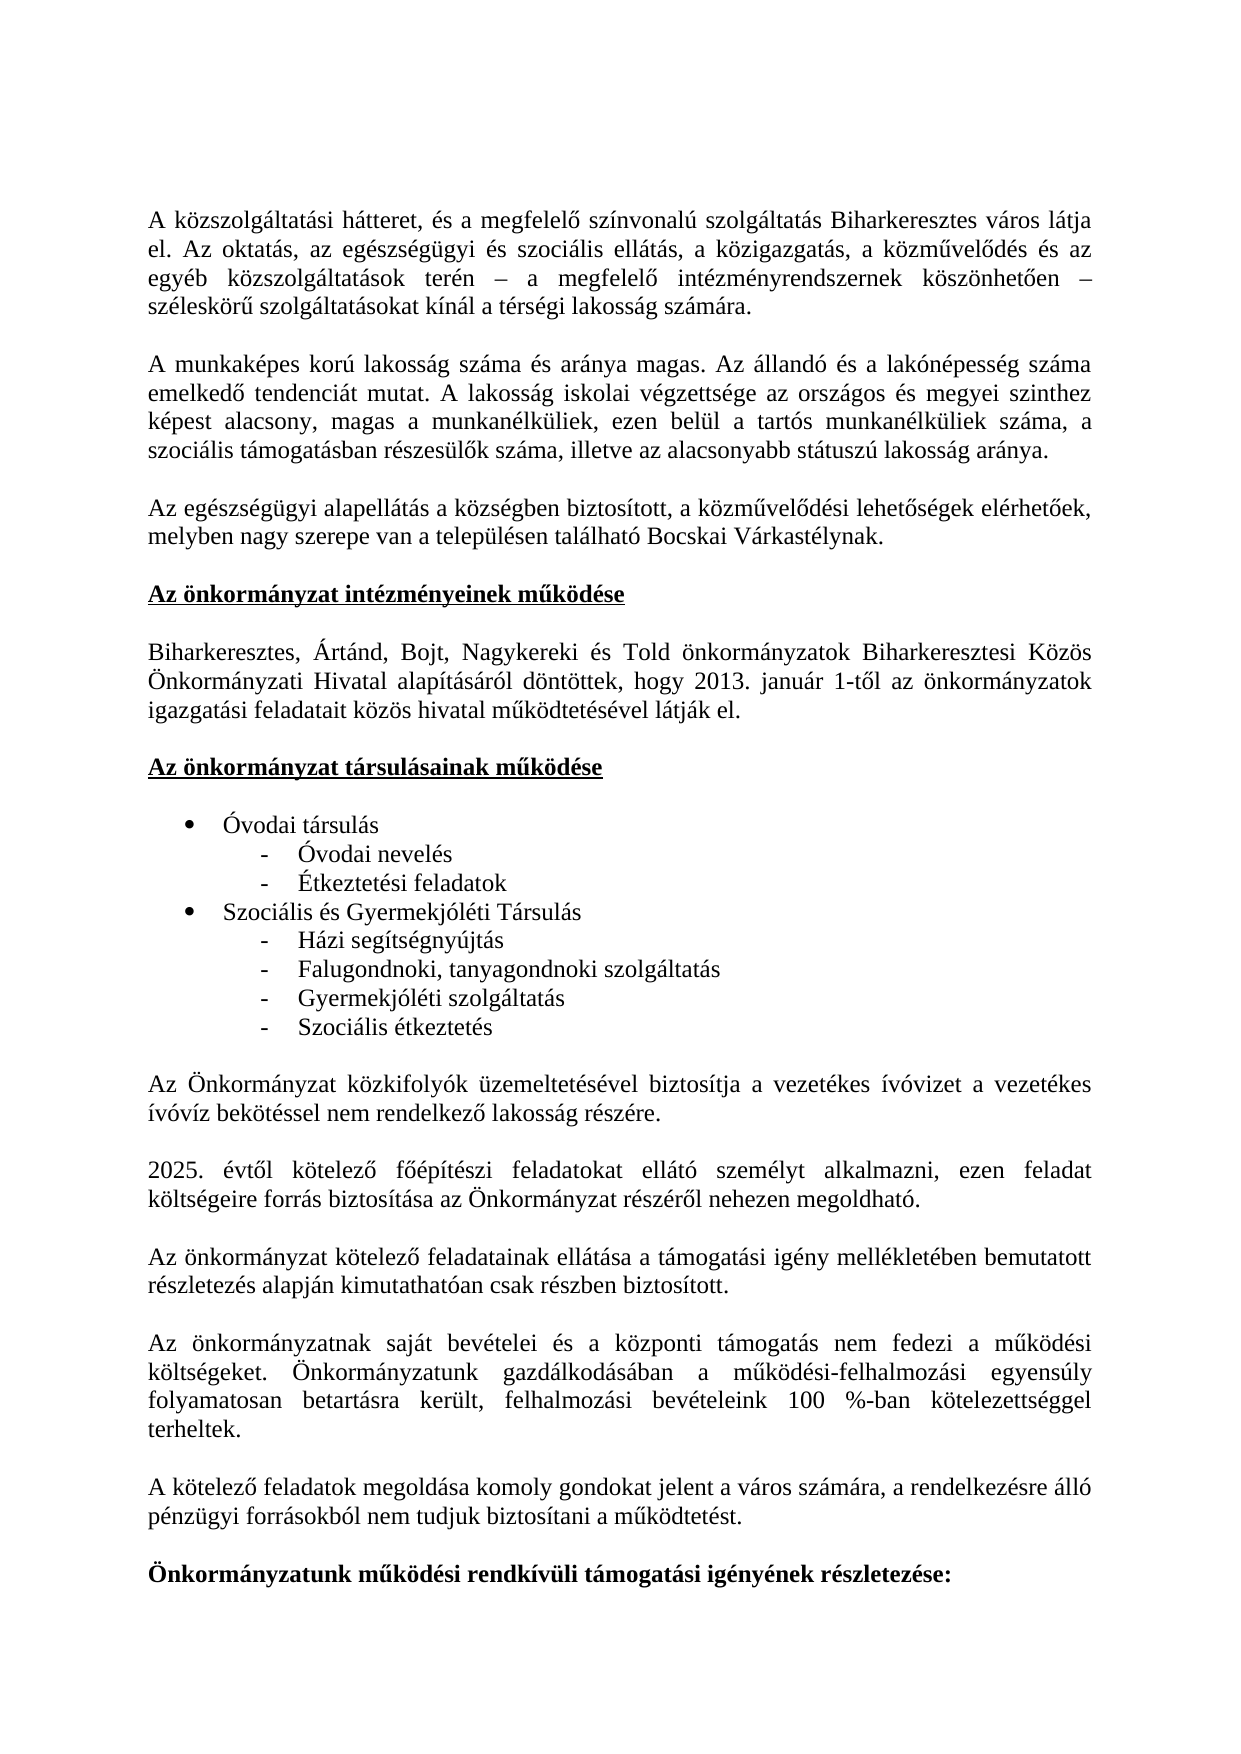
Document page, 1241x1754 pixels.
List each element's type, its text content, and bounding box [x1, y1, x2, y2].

list Szociális és Gyermekjóléti Társulás [185, 897, 1093, 925]
list Gyermekjóléti szolgáltatás [260, 983, 1093, 1012]
text Önkormányzatunk működési rendkívüli támogatási igényének részletezése: [148, 1559, 1093, 1588]
list Óvodai nevelés [260, 839, 1093, 868]
text Az Önkormányzat közkifolyók üzemeltetésével biztosítja a vezetékes ívóvizet a vezetékes ívóvíz bekötéssel nem rendelkező lakosság részére. [148, 1069, 1093, 1127]
text Az egészségügyi alapellátás a községben biztosított, a közművelődési lehetőségek elérhetőek, melyben nagy szerepe van a településen található Bocskai Várkastélynak. [148, 493, 1093, 550]
list Étkeztetési feladatok [260, 868, 1093, 897]
list Szociális étkeztetés [260, 1012, 1093, 1040]
list Óvodai társulás [185, 810, 1093, 839]
text A kötelező feladatok megoldása komoly gondokat jelent a város számára, a rendelkezésre álló pénzügyi forrásokból nem tudjuk biztosítani a működtetést. [148, 1473, 1093, 1531]
text 2025. évtől kötelező főépítészi feladatokat ellátó személyt alkalmazni, ezen feladat költségeire forrás biztosítása az Önkormányzat részéről nehezen megoldható. [148, 1155, 1093, 1213]
text Az önkormányzatnak saját bevételei és a központi támogatás nem fedezi a működési költségeket. Önkormányzatunk gazdálkodásában a működési-felhalmozási egyensúly folyamatosan betartásra került, felhalmozási bevételeink 100 %-ban kötelezettséggel terheltek. [148, 1328, 1093, 1444]
text A közszolgáltatási hátteret, és a megfelelő színvonalú szolgáltatás Biharkeresztes város látja el. Az oktatás, az egészségügyi és szociális ellátás, a közigazgatás, a közművelődés és az egyéb közszolgáltatások terén – a megfelelő intézményrendszernek köszönhetően – széleskörű szolgáltatásokat kínál a térségi lakosság számára. [148, 205, 1093, 320]
text A munkaképes korú lakosság száma és aránya magas. Az állandó és a lakónépesség száma emelkedő tendenciát mutat. A lakosság iskolai végzettsége az országos és megyei szinthez képest alacsony, magas a munkanélküliek, ezen belül a tartós munkanélküliek száma, a szociális támogatásban részesülők száma, illetve az alacsonyabb státuszú lakosság aránya. [148, 349, 1093, 464]
text Az önkormányzat társulásainak működése [148, 753, 1093, 782]
text Az önkormányzat intézményeinek működése [148, 579, 1093, 608]
text Biharkeresztes, Ártánd, Bojt, Nagykereki és Told önkormányzatok Biharkeresztesi Közös Önkormányzati Hivatal alapításáról döntöttek, hogy 2013. január 1-től az önkormányzatok igazgatási feladatait közös hivatal működtetésével látják el. [148, 637, 1093, 724]
list Falugondnoki, tanyagondnoki szolgáltatás [260, 954, 1093, 983]
list Házi segítségnyújtás [260, 925, 1093, 954]
text Az önkormányzat kötelező feladatainak ellátása a támogatási igény mellékletében bemutatott részletezés alapján kimutathatóan csak részben biztosított. [148, 1242, 1093, 1299]
